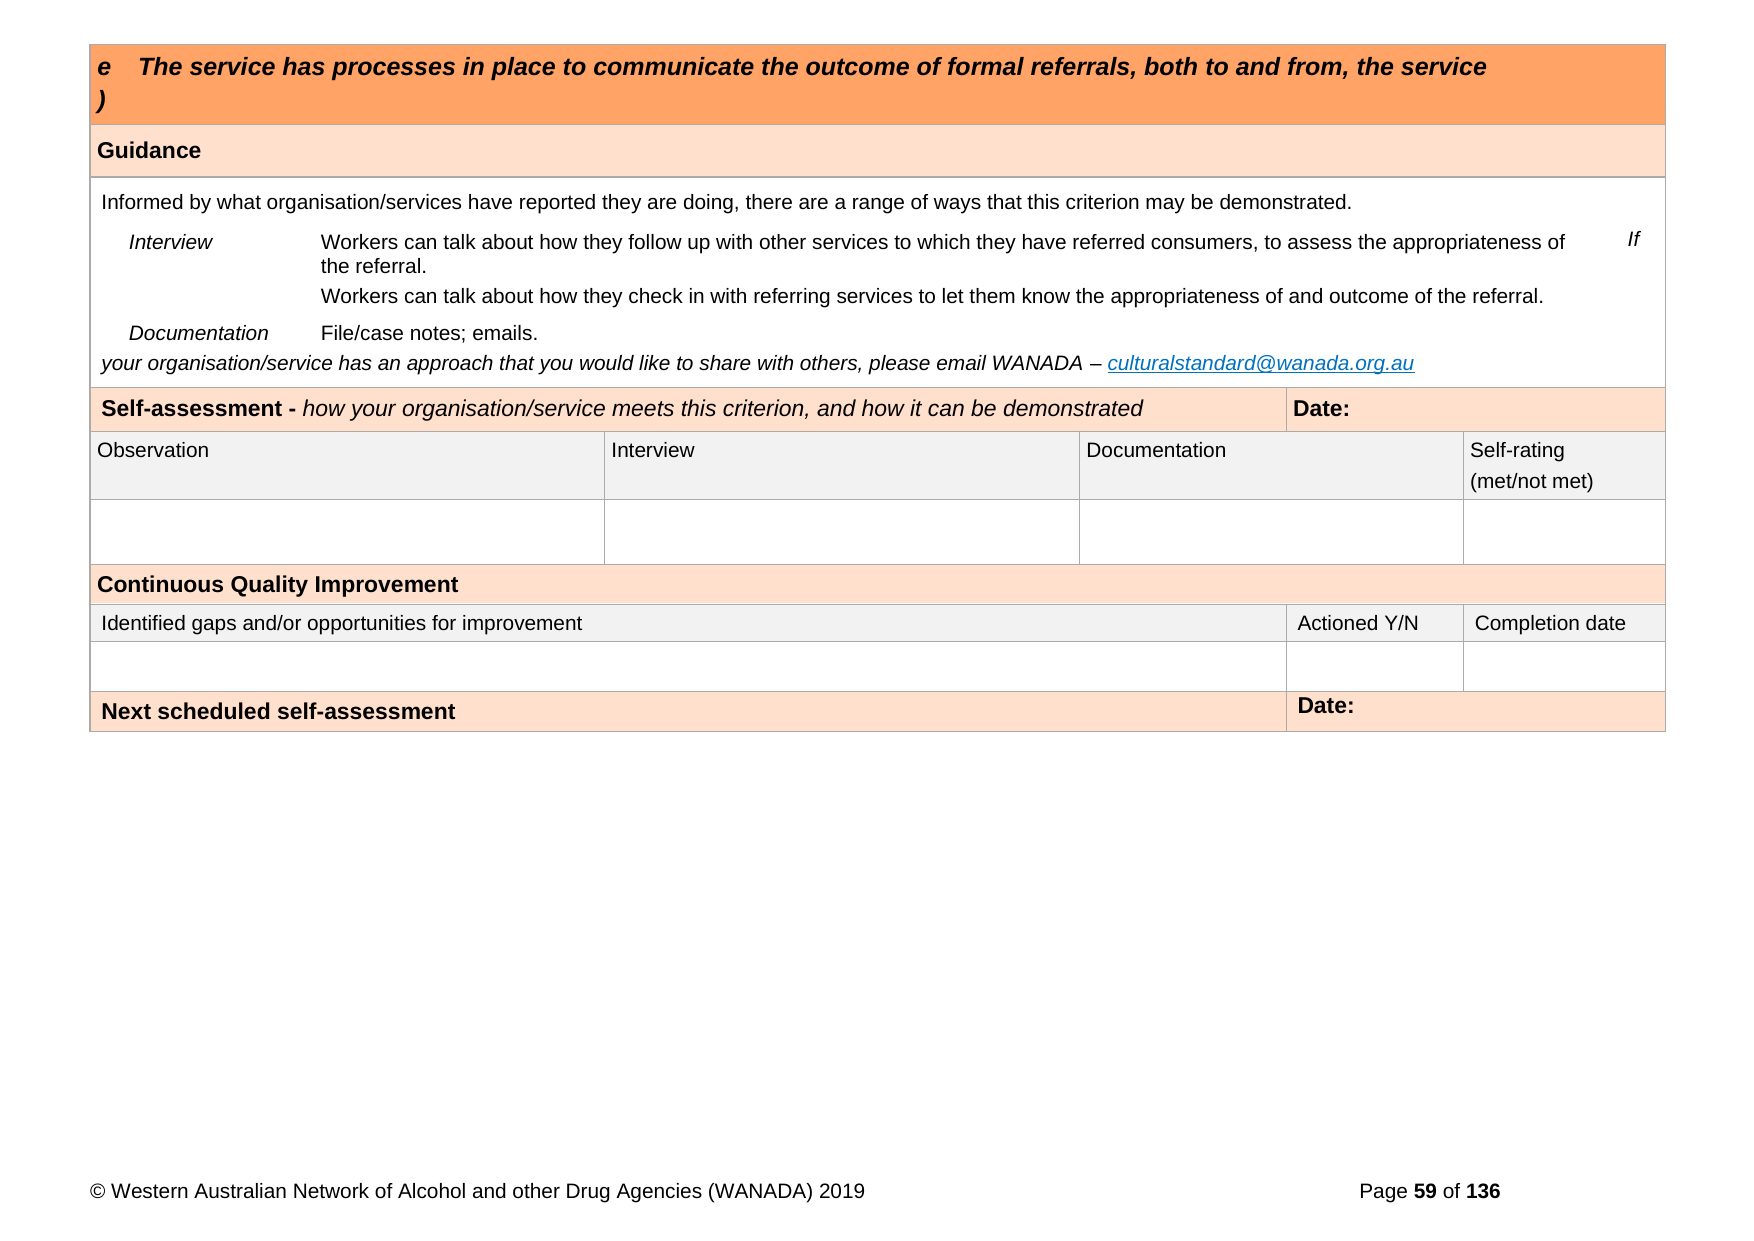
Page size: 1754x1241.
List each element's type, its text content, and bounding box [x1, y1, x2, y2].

table_header e) [91, 45, 131, 124]
table_cell Self-rating (met/not met) [1464, 432, 1665, 499]
table_cell Continuous Quality Improvement [91, 565, 1665, 603]
table_cell Interview [605, 432, 1079, 499]
table_cell Identified gaps and/or opportunities for improvement [91, 605, 1286, 641]
table_cell Actioned Y/N [1287, 605, 1463, 641]
table_cell [605, 500, 1079, 564]
table_cell Next scheduled self-assessment [91, 692, 1286, 731]
table_cell [1287, 642, 1463, 691]
table_cell [1464, 500, 1665, 564]
table_cell Informed by what organisation/services have reported they are doing, there are a range of ways that this criterion may be demonstrated. If your organisation/service has an approach that you would like to share with others, please email WANADA – culturalstandard@wanada.org.au [91, 178, 1665, 387]
table_cell Date: [1287, 388, 1665, 431]
table_cell Guidance [91, 125, 1665, 176]
table_cell [1080, 500, 1463, 564]
table_cell Completion date [1464, 605, 1665, 641]
table_cell Date: [1287, 692, 1665, 731]
table_header The service has processes in place to communicate the outcome of formal referrals, both to and from, the service [131, 45, 1665, 124]
table_cell Self-assessment - how your organisation/service meets this criterion, and how it can be demonstrated [91, 388, 1286, 431]
table_cell [91, 642, 1286, 691]
table_cell [1464, 642, 1665, 691]
table_cell Observation [91, 432, 604, 499]
table_cell [91, 500, 604, 564]
table_cell Documentation [1080, 432, 1463, 499]
